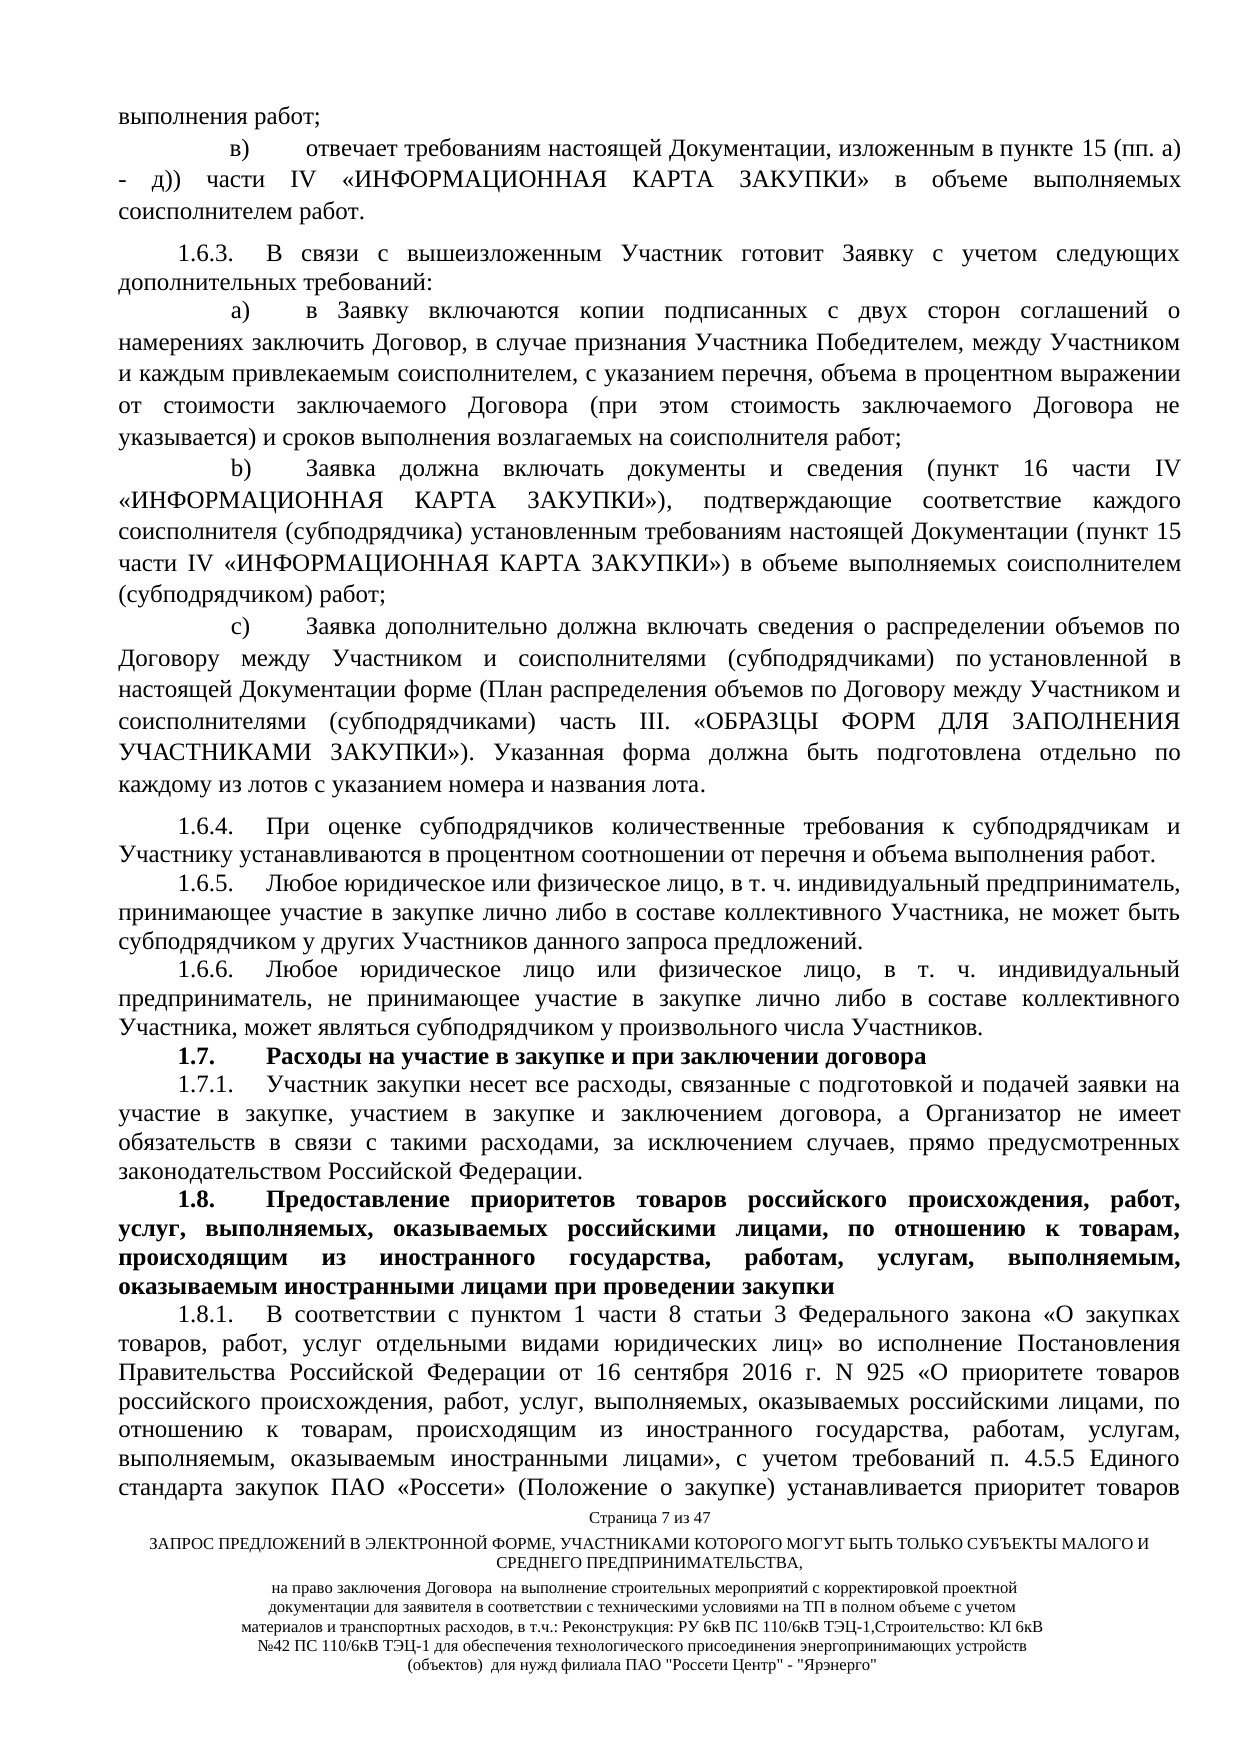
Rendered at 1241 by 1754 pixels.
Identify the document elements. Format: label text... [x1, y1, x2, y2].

list в Заявку включаются копии подписанных с двух сторон соглашений о намерениях заключить Договор, в случае признания Участника Победителем, между Участником и каждым привлекаемым соисполнителем, с указанием перечня, объема в процентном выражении от стоимости заключаемого Договора (при этом стоимость заключаемого Договора не указывается) и сроков выполнения возлагаемых на соисполнителя работ; [118, 295, 1181, 450]
subtitle В связи с вышеизложенным Участник готовит Заявку с учетом следующих дополнительных требований: [118, 238, 1181, 295]
subtitle Предоставление приоритетов товаров российского происхождения, работ, услуг, выполняемых, оказываемых российскими лицами, по отношению к товарам, происходящим из иностранного государства, работам, услугам, выполняемым, оказываемым иностранными лицами при проведении закупки [118, 1184, 1181, 1299]
subtitle Расходы на участие в закупке и при заключении договора [118, 1041, 1181, 1069]
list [118, 101, 1181, 130]
list Заявка дополнительно должна включать сведения о распределении объемов по Договору между Участником и соисполнителями (субподрядчиками) по установленной в настоящей Документации форме (План распределения объемов по Договору между Участником и соисполнителями (субподрядчиками) часть III. «ОБРАЗЦЫ ФОРМ ДЛЯ ЗАПОЛНЕНИЯ УЧАСТНИКАМИ ЗАКУПКИ»). Указанная форма должна быть подготовлена отдельно по каждому из лотов с указанием номера и названия лота. [118, 611, 1181, 798]
subtitle Участник закупки несет все расходы, связанные с подготовкой и подачей заявки на участие в закупке, участием в закупке и заключением договора, а Организатор не имеет обязательств в связи с такими расходами, за исключением случаев, прямо предусмотренных законодательством Российской Федерации. [118, 1069, 1181, 1184]
list отвечает требованиям настоящей Документации, изложенным в пункте 15 (пп. а) - д)) части IV «ИНФОРМАЦИОННАЯ КАРТА ЗАКУПКИ» в объеме выполняемых соисполнителем работ. [118, 133, 1181, 225]
list Заявка должна включать документы и сведения (пункт 16 части IV «ИНФОРМАЦИОННАЯ КАРТА ЗАКУПКИ»), подтверждающие соответствие каждого соисполнителя (субподрядчика) установленным требованиям настоящей Документации (пункт 15 части IV «ИНФОРМАЦИОННАЯ КАРТА ЗАКУПКИ») в объеме выполняемых соисполнителем (субподрядчиком) работ; [118, 453, 1181, 608]
subtitle Любое юридическое или физическое лицо, в т. ч. индивидуальный предприниматель, принимающее участие в закупке лично либо в составе коллективного Участника, не может быть субподрядчиком у других Участников данного запроса предложений. [118, 868, 1181, 954]
subtitle При оценке субподрядчиков количественные требования к субподрядчикам и Участнику устанавливаются в процентном соотношении от перечня и объема выполнения работ. [118, 811, 1181, 868]
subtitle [118, 1299, 1181, 1501]
subtitle Любое юридическое лицо или физическое лицо, в т. ч. индивидуальный предприниматель, не принимающее участие в закупке лично либо в составе коллективного Участника, может являться субподрядчиком у произвольного числа Участников. [118, 954, 1181, 1041]
